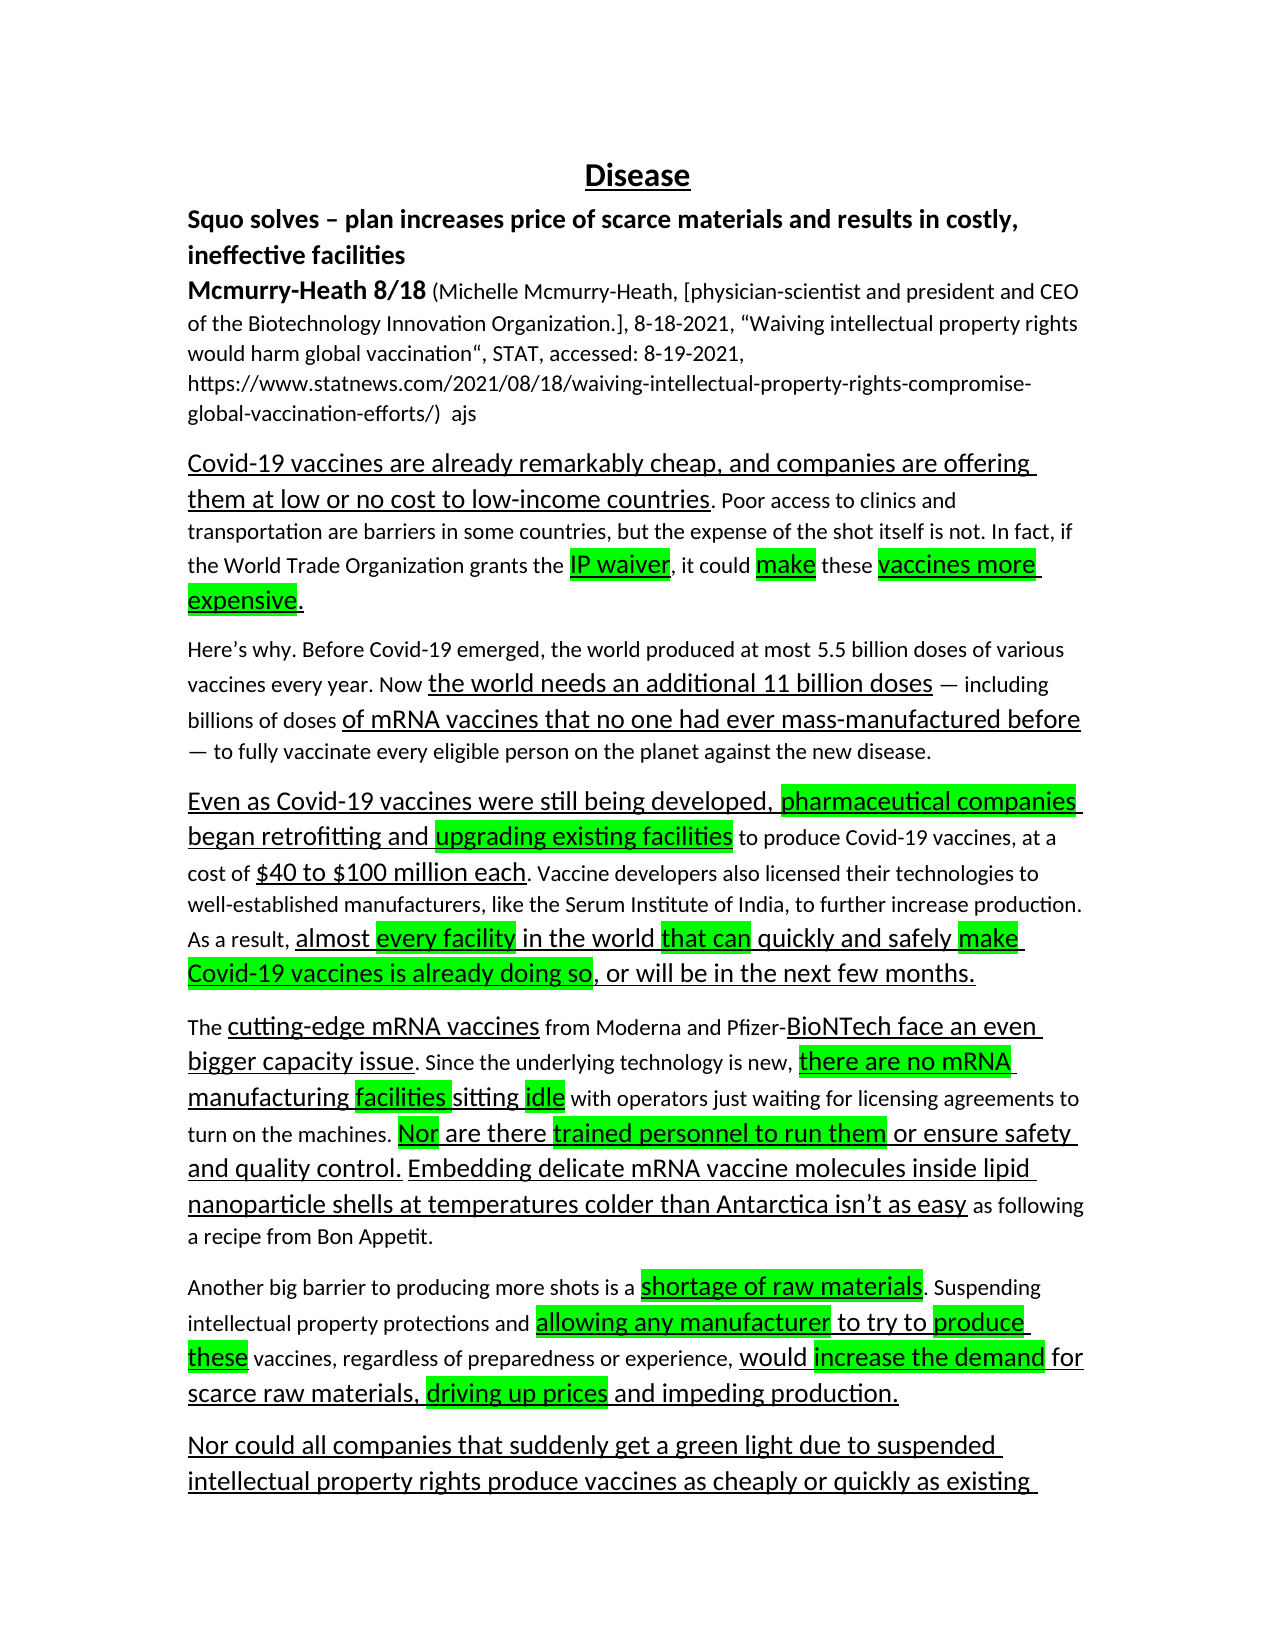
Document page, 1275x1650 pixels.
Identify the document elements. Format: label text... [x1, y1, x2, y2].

text Mcmurry-Heath 8/18 (Michelle Mcmurry-Heath, [physician-scientist and president and CEO of the Biotechnology Innovation Organization.], 8-18-2021, “Waiving intellectual property rights would harm global vaccination“, STAT, accessed: 8-19-2021, https://www.statnews.com/2021/08/18/waiving-intellectual-property-rights-compromise-global-vaccination-efforts/) ajs [187, 273, 1087, 427]
text Another big barrier to producing more shots is a shortage of raw materials. Suspending intellectual property protections and allowing any manufacturer to try to produce these vaccines, regardless of preparedness or experience, would increase the demand for scarce raw materials, driving up prices and impeding production. [187, 1269, 1087, 1409]
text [187, 1428, 1087, 1497]
text The cutting-edge mRNA vaccines from Moderna and Pfizer-BioNTech face an even bigger capacity issue. Since the underlying technology is new, there are no mRNA manufacturing facilities sitting idle with operators just waiting for licensing agreements to turn on the machines. Nor are there trained personnel to run them or ensure safety and quality control. Embedding delicate mRNA vaccine molecules inside lipid nanoparticle shells at temperatures colder than Antarctica isn’t as easy as following a recipe from Bon Appetit. [187, 1009, 1087, 1250]
text Here’s why. Before Covid-19 emerged, the world produced at most 5.5 billion doses of various vaccines every year. Now the world needs an additional 11 billion doses — including billions of doses of mRNA vaccines that no one had ever mass-manufactured before — to fully vaccinate every eligible person on the planet against the new disease. [187, 636, 1087, 765]
subtitle Disease [187, 154, 1087, 195]
text Even as Covid-19 vaccines were still being developed, pharmaceutical companies began retrofitting and upgrading existing facilities to produce Covid-19 vaccines, at a cost of $40 to $100 million each. Vaccine developers also licensed their technologies to well-established manufacturers, like the Serum Institute of India, to further increase production. As a result, almost every facility in the world that can quickly and safely make Covid-19 vaccines is already doing so, or will be in the next few months. [187, 784, 1087, 990]
text Covid-19 vaccines are already remarkably cheap, and companies are offering them at low or no cost to low-income countries. Poor access to clinics and transportation are barriers in some countries, but the expense of the shot itself is not. In fact, if the World Trade Organization grants the IP waiver, it could make these vaccines more expensive. [187, 446, 1087, 616]
subtitle Squo solves – plan increases price of scarce materials and results in costly, ineffective facilities [187, 202, 1087, 271]
